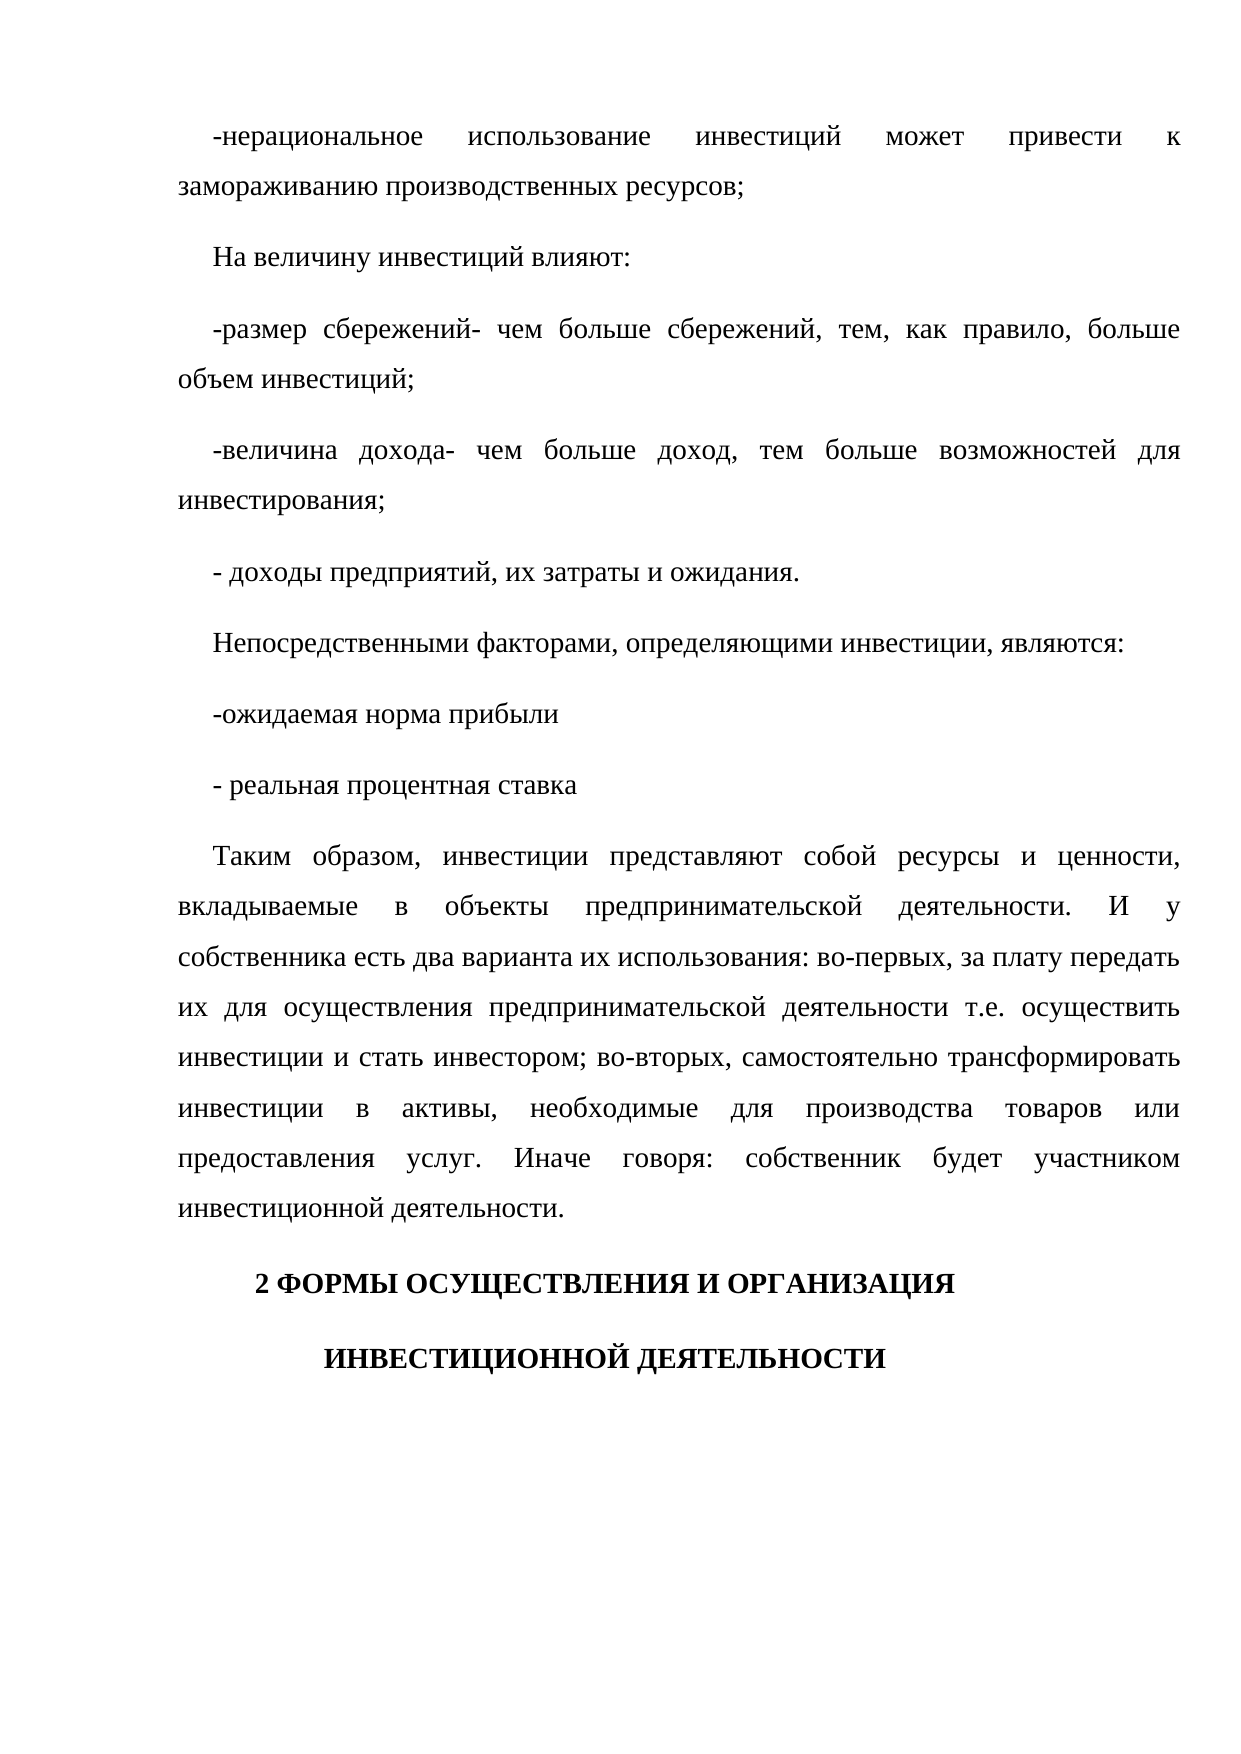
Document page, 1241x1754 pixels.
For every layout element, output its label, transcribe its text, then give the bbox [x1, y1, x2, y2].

text - реальная процентная ставка [178, 767, 1181, 801]
text -размер сбережений- чем больше сбережений, тем, как правило, больше объем инвестиций; [178, 311, 1181, 394]
text - доходы предприятий, их затраты и ожидания. [178, 554, 1181, 587]
text Таким образом, инвестиции представляют собой ресурсы и ценности, вкладываемые в объекты предпринимательской деятельности. И у собственника есть два варианта их использования: во-первых, за плату передать их для осуществления предпринимательской деятельности т.е. осуществить инвестиции и стать инвестором; во-вторых, самостоятельно трансформировать инвестиции в активы, необходимые для производства товаров или предоставления услуг. Иначе говоря: собственник будет участником инвестиционной деятельности. [178, 838, 1181, 1224]
text -величина дохода- чем больше доход, тем больше возможностей для инвестирования; [178, 432, 1181, 516]
text Непосредственными факторами, определяющими инвестиции, являются: [178, 625, 1181, 658]
text ИНВЕСТИЦИОННОЙ ДЕЯТЕЛЬНОСТИ [179, 1341, 1031, 1374]
text -нерациональное использование инвестиций может привести к замораживанию производственных ресурсов; [178, 118, 1181, 202]
text 2 ФОРМЫ ОСУЩЕСТВЛЕНИЯ И ОРГАНИЗАЦИЯ [179, 1266, 1031, 1299]
text На величину инвестиций влияют: [178, 239, 1181, 273]
text -ожидаемая норма прибыли [178, 696, 1181, 729]
